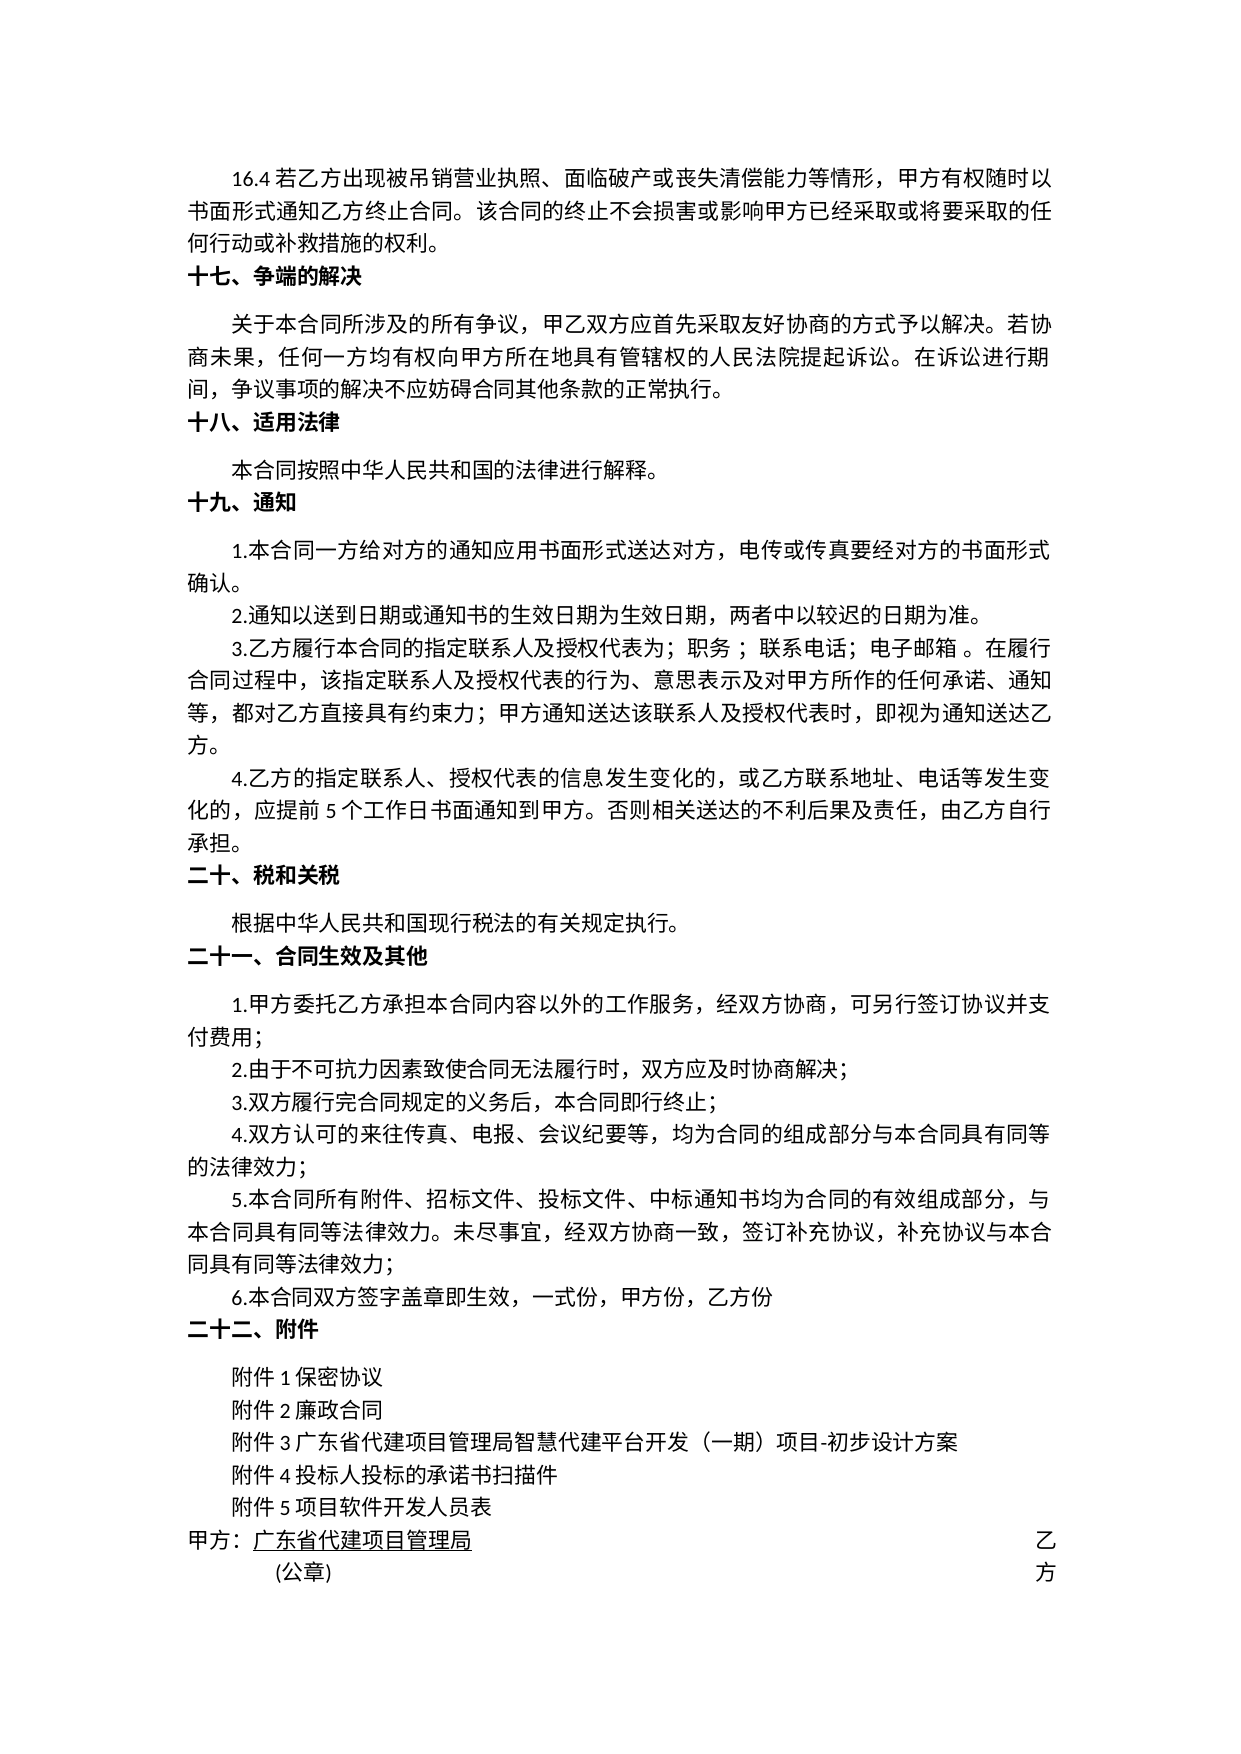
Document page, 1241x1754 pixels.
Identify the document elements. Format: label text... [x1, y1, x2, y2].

text 5.本合同所有附件、招标文件、投标文件、中标通知书均为合同的有效组成部分，与本合同具有同等法律效力。未尽事宜，经双方协商一致，签订补充协议，补充协议与本合同具有同等法律效力； [187, 1183, 1053, 1280]
text 1.本合同一方给对方的通知应用书面形式送达对方，电传或传真要经对方的书面形式确认。 [187, 534, 1053, 599]
text 附件5 项目软件开发人员表 [187, 1491, 1053, 1523]
text 十七、争端的解决 [187, 259, 1053, 292]
text 二十一、合同生效及其他 [187, 939, 1053, 972]
text 根据中华人民共和国现行税法的有关规定执行。 [187, 907, 1053, 939]
text 1.甲方委托乙方承担本合同内容以外的工作服务，经双方协商，可另行签订协议并支付费用； [187, 988, 1053, 1053]
text 附件1 保密协议 [187, 1361, 1053, 1393]
text 本合同按照中华人民共和国的法律进行解释。 [187, 453, 1053, 486]
text 关于本合同所涉及的所有争议，甲乙双方应首先采取友好协商的方式予以解决。若协商未果，任何一方均有权向甲方所在地具有管辖权的人民法院提起诉讼。在诉讼进行期间，争议事项的解决不应妨碍合同其他条款的正常执行。 [187, 308, 1053, 405]
text 2.通知以送到日期或通知书的生效日期为生效日期，两者中以较迟的日期为准。 [187, 599, 1053, 631]
text 二十二、附件 [187, 1313, 1053, 1345]
text 附件3 广东省代建项目管理局智慧代建平台开发（一期）项目-初步设计方案 [187, 1426, 1053, 1458]
text 2.由于不可抗力因素致使合同无法履行时，双方应及时协商解决； [187, 1053, 1053, 1085]
text 4.乙方的指定联系人、授权代表的信息发生变化的，或乙方联系地址、电话等发生变化的，应提前5个工作日书面通知到甲方。否则相关送达的不利后果及责任，由乙方自行承担。 [187, 761, 1053, 859]
text 附件4 投标人投标的承诺书扫描件 [187, 1458, 1053, 1491]
text 6.本合同双方签字盖章即生效，一式份，甲方份，乙方份 [187, 1280, 1053, 1313]
text 4.双方认可的来往传真、电报、会议纪要等，均为合同的组成部分与本合同具有同等的法律效力； [187, 1118, 1053, 1183]
text 十八、适用法律 [187, 405, 1053, 438]
text 附件2 廉政合同 [187, 1393, 1053, 1426]
text 16.4 若乙方出现被吊销营业执照、面临破产或丧失清偿能力等情形，甲方有权随时以书面形式通知乙方终止合同。该合同的终止不会损害或影响甲方已经采取或将要采取的任何行动或补救措施的权利。 [187, 162, 1053, 259]
text 十九、通知 [187, 486, 1053, 518]
text 3.乙方履行本合同的指定联系人及授权代表为；职务 ；联系电话；电子邮箱 。在履行合同过程中，该指定联系人及授权代表的行为、意思表示及对甲方所作的任何承诺、通知等，都对乙方直接具有约束力；甲方通知送达该联系人及授权代表时，即视为通知送达乙方。 [187, 631, 1053, 761]
text 3.双方履行完合同规定的义务后，本合同即行终止； [187, 1085, 1053, 1118]
text 二十、税和关税 [187, 859, 1053, 891]
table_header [619, 1523, 1052, 1588]
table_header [187, 1523, 619, 1588]
